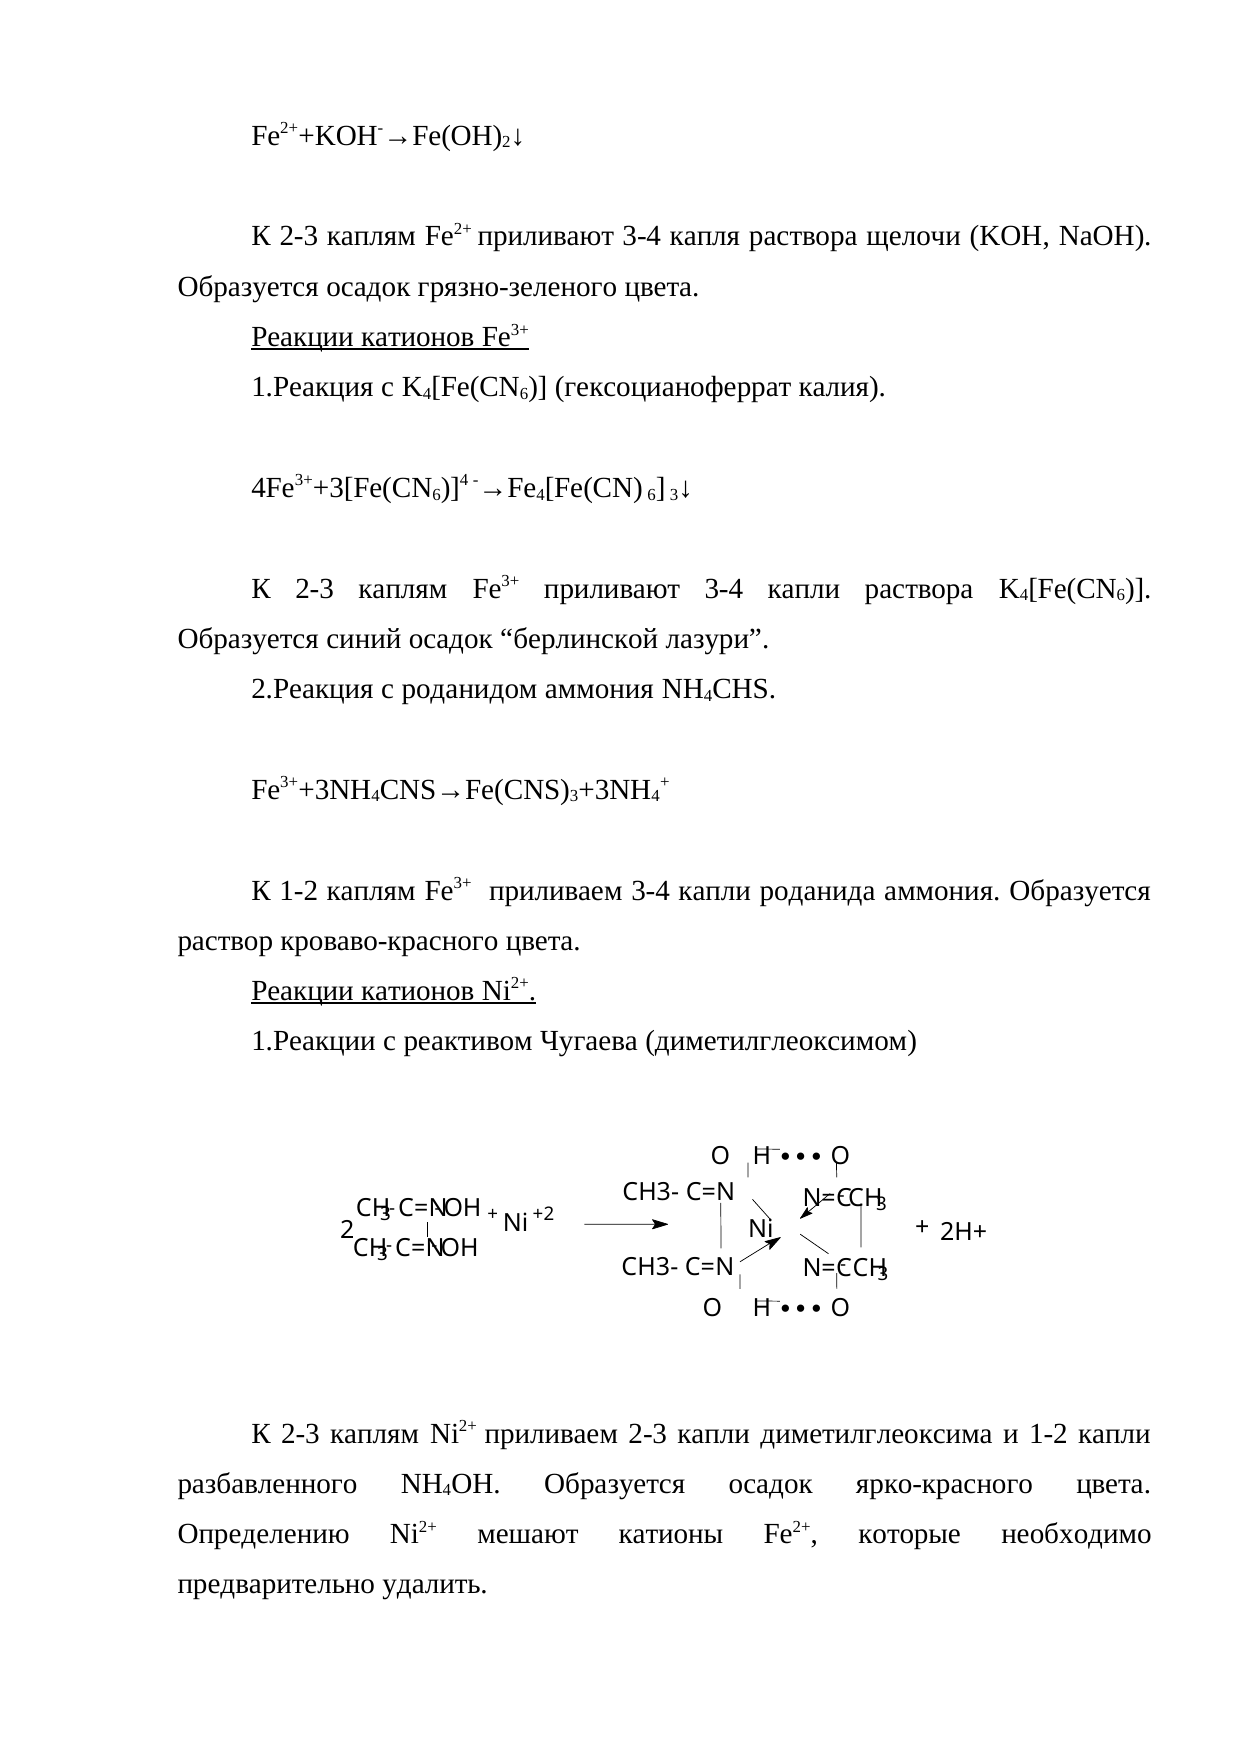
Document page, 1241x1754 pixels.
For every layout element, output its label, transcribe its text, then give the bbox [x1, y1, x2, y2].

text К 2-3 каплям Fe2+ приливают 3-4 капля раствора щелочи (KOH, NaOH). Образуется осадок грязно-зеленого цвета. [177, 219, 1152, 303]
text К 2-3 каплям Fe3+ приливают 3-4 капли раствора K4[Fe(CN6)]. Образуется синий осадок “берлинской лазури”. [177, 571, 1152, 655]
picture [769, 1240, 776, 1246]
text Реакции катионов Ni2+. [177, 973, 1152, 1007]
text Fe3++3NH4CNS→Fe(CNS)3+3NH4+ [177, 772, 1152, 806]
text К 1-2 каплям Fe3+ приливаем 3-4 капли роданида аммония. Образуется раствор кроваво-красного цвета. [177, 873, 1152, 957]
text Fe2++KOH-→Fe(OH)2↓ [177, 118, 1152, 152]
text 1.Реакции с реактивом Чугаева (диметилглеоксимом) [177, 1024, 1152, 1057]
picture [655, 1222, 663, 1227]
text Реакции катионов Fe3+ [177, 319, 1152, 353]
text 1.Реакция с K4[Fe(CN6)] (гексоцианоферрат калия). [177, 370, 1152, 403]
text К 2-3 каплям Ni2+ приливаем 2-3 капли диметилглеоксима и 1-2 капли разбавленного NH4OH. Образуется осадок ярко-красного цвета. Определению Ni2+ мешают катионы Fe2+, которые необходимо предварительно удалить. [177, 1416, 1152, 1600]
text 2.Реакция с роданидом аммония NH4CHS. [177, 672, 1152, 705]
text 4Fe3++3[Fe(CN6)]4 -→Fe4[Fe(CN) 6] 3↓ [177, 470, 1152, 504]
